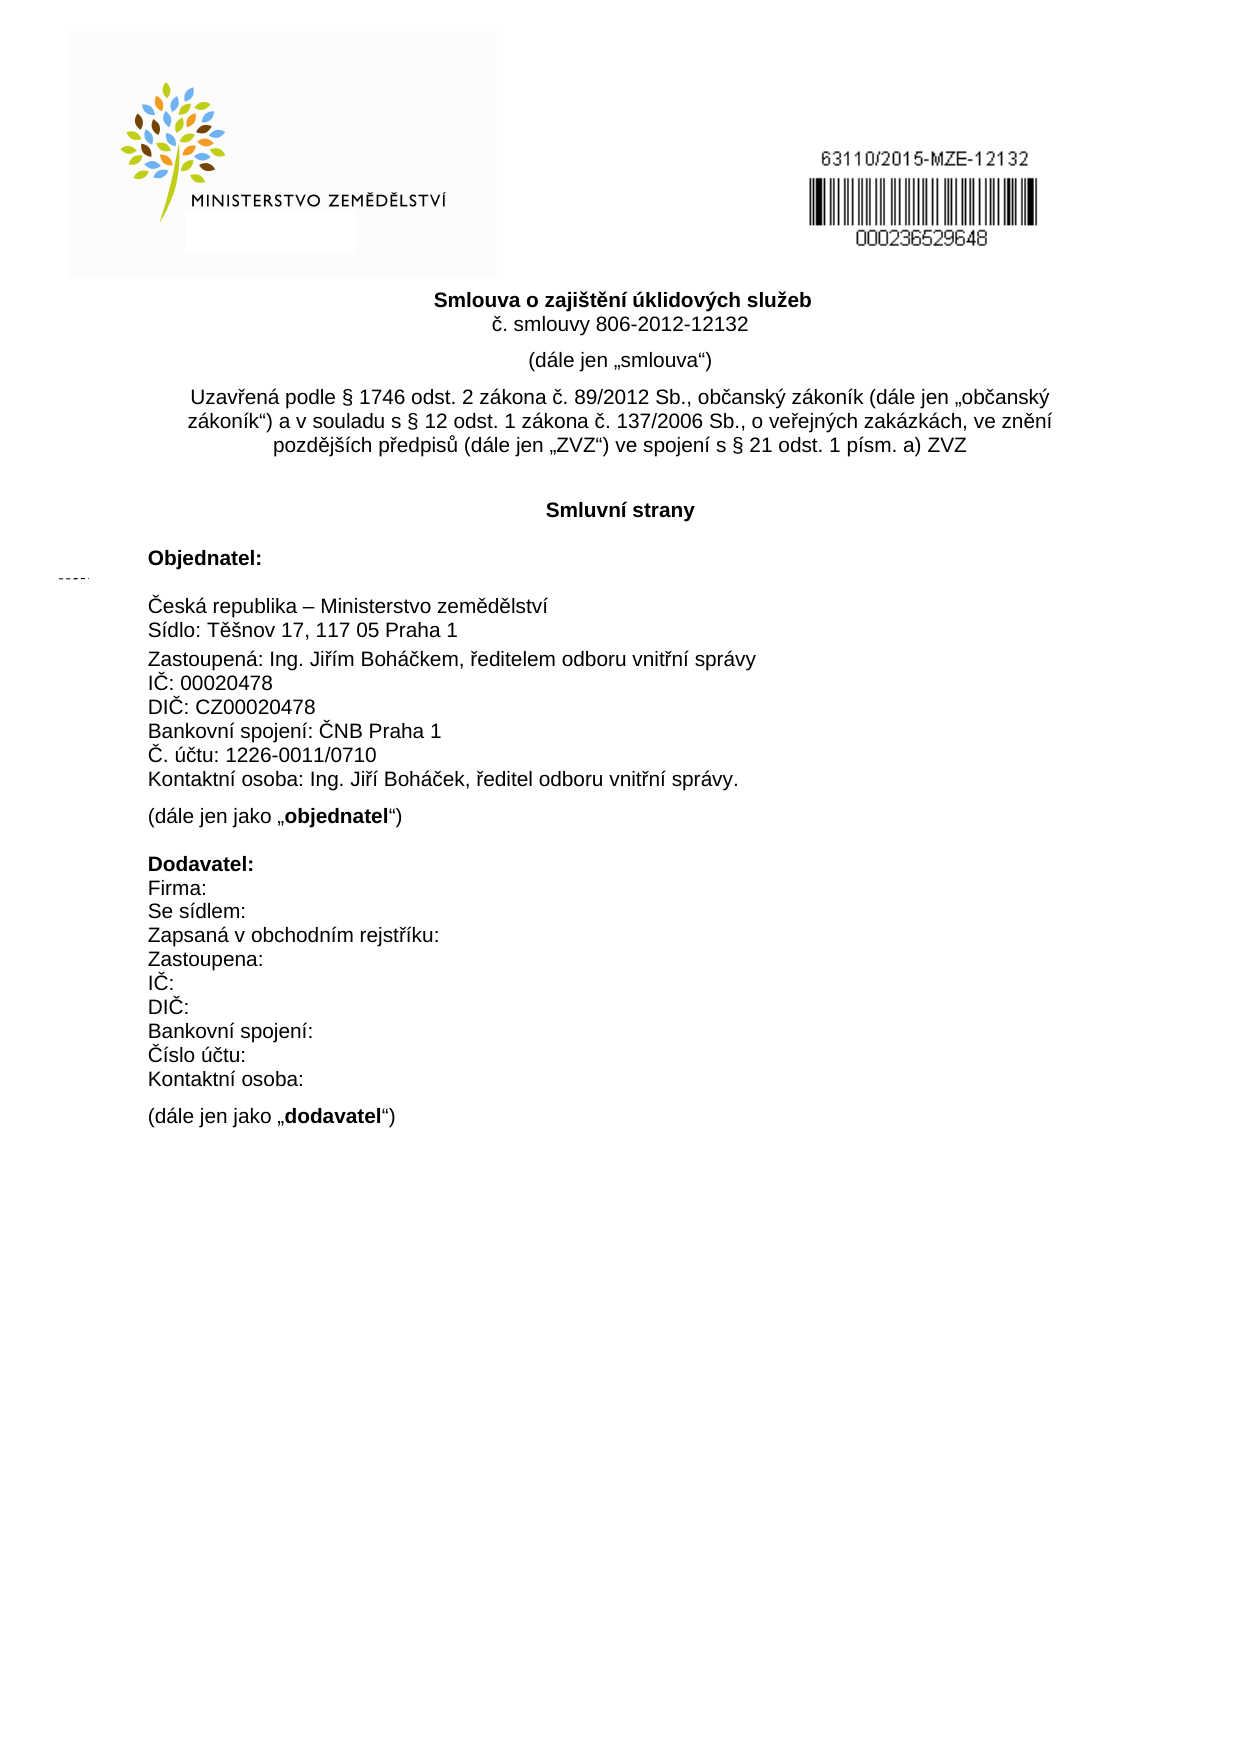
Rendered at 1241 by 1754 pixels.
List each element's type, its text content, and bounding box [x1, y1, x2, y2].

text Zastoupená: Ing. Jiřím Boháčkem, ředitelem odboru vnitřní správy [148, 642, 1092, 671]
text Smlouva o zajištění úklidových služeb [148, 288, 1092, 312]
text Číslo účtu: [148, 1043, 1092, 1067]
text DIČ: [148, 995, 1092, 1019]
text Česká republika – Ministerstvo zemědělství [148, 594, 1092, 618]
text Se sídlem: [148, 899, 1092, 923]
text Dodavatel: [148, 851, 1092, 875]
text Zapsaná v obchodním rejstříku: [148, 923, 1092, 947]
text Kontaktní osoba: [148, 1067, 1092, 1091]
text Kontaktní osoba: Ing. Jiří Boháček, ředitel odboru vnitřní správy. [148, 767, 1092, 791]
text DIČ: CZ00020478 [148, 695, 1092, 719]
picture [755, 147, 1092, 257]
text Smluvní strany [148, 498, 1092, 522]
text Zastoupena: [148, 947, 1092, 971]
text (dále jen jako „objednatel“) [148, 803, 1092, 827]
text č. smlouvy 806-2012-12132 [148, 312, 1092, 336]
text IČ: [148, 971, 1092, 995]
text (dále jen jako „dodavatel“) [148, 1103, 1092, 1127]
picture [69, 31, 497, 278]
text (dále jen „smlouva“) [148, 348, 1092, 372]
text IČ: 00020478 [148, 671, 1092, 695]
text Sídlo: Těšnov 17, 117 05 Praha 1 [148, 618, 1092, 642]
text Bankovní spojení: [148, 1019, 1092, 1043]
text Bankovní spojení: ČNB Praha 1 [148, 719, 1092, 743]
text Uzavřená podle § 1746 odst. 2 zákona č. 89/2012 Sb., občanský zákoník (dále jen „občanský zákoník“) a v souladu s § 12 odst. 1 zákona č. 137/2006 Sb., o veřejných zakázkách, ve znění pozdějších předpisů (dále jen „ZVZ“) ve spojení s § 21 odst. 1 písm. a) ZVZ [148, 385, 1092, 457]
text Objednatel: [148, 546, 1092, 570]
text Č. účtu: 1226-0011/0710 [148, 743, 1092, 767]
text Firma: [148, 875, 1092, 899]
